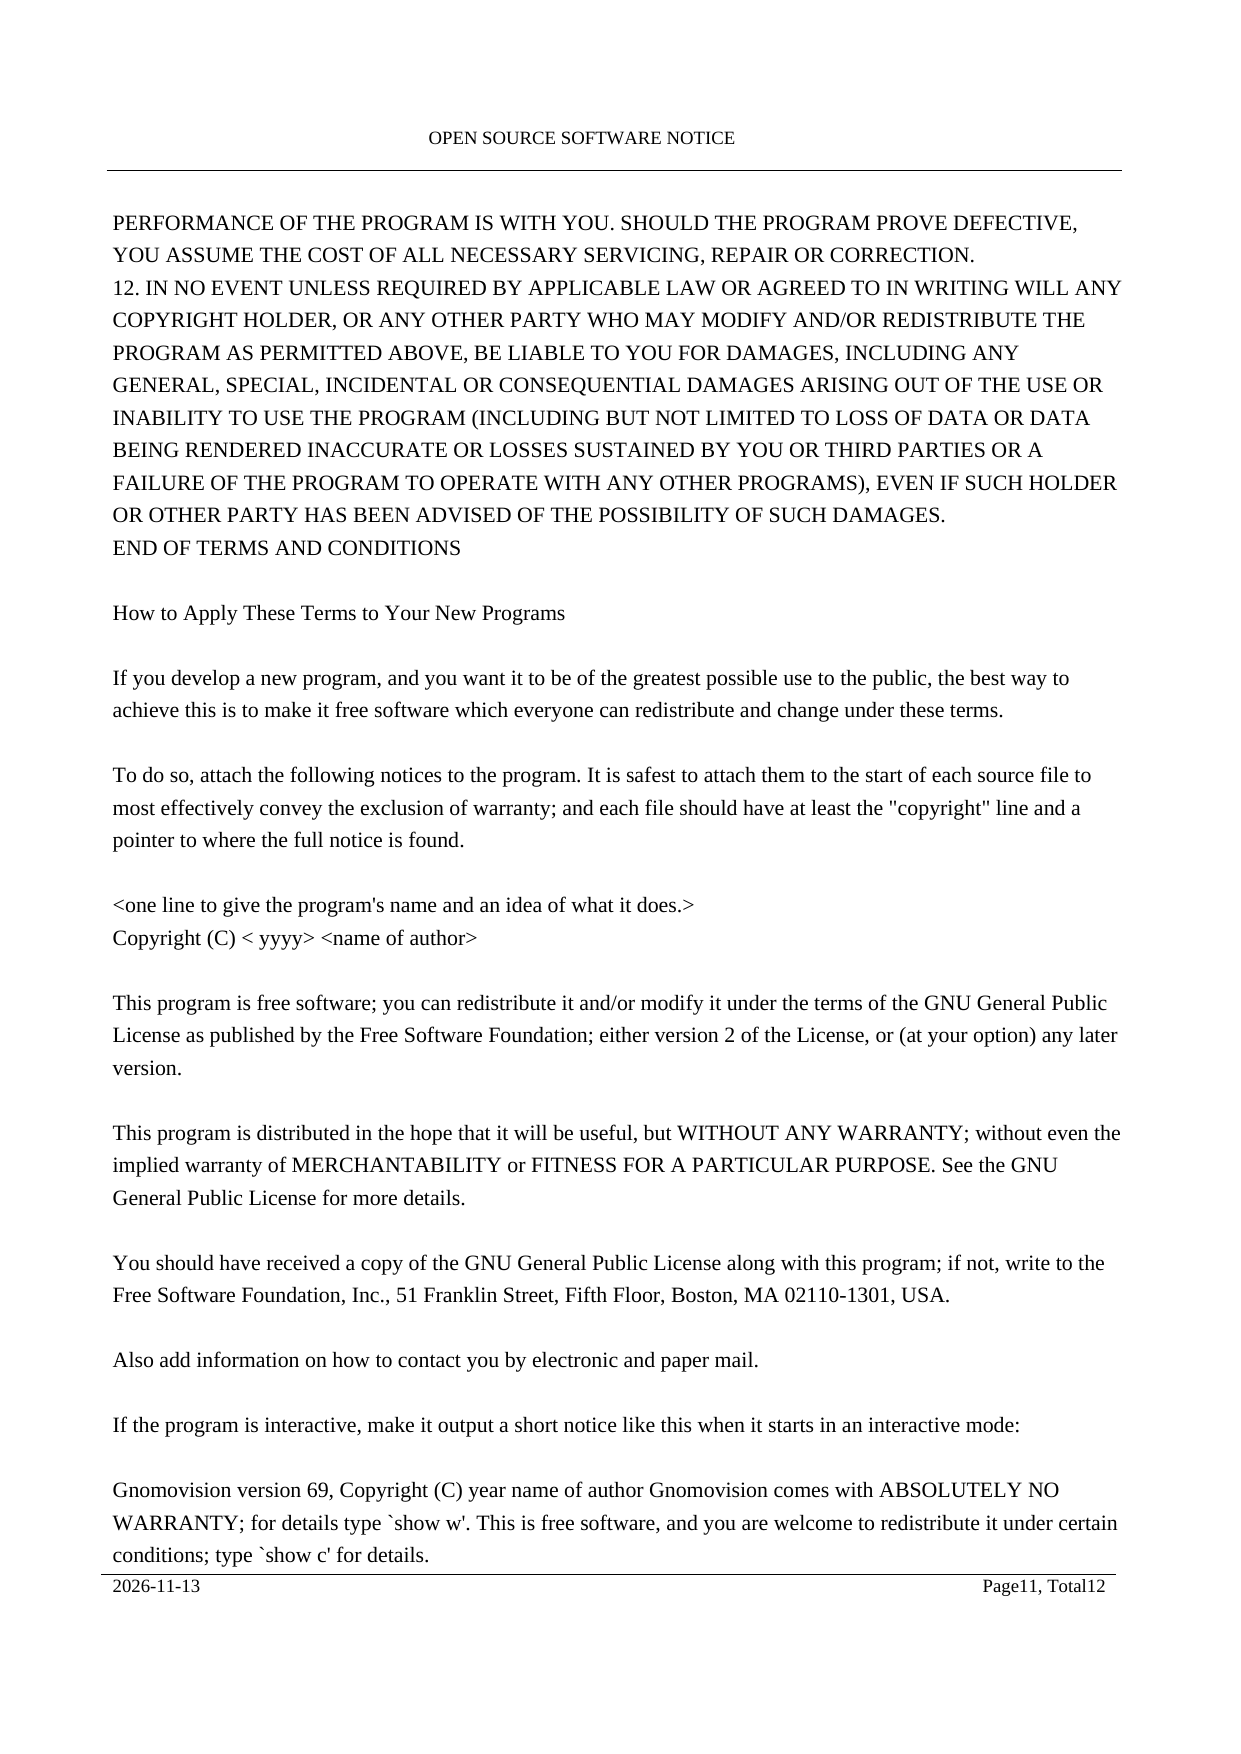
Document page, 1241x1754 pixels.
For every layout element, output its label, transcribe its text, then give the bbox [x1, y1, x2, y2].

text You should have received a copy of the GNU General Public License along with this program; if not, write to the Free Software Foundation, Inc., 51 Franklin Street, Fifth Floor, Boston, MA 02110-1301, USA. [112, 1246, 1128, 1311]
text How to Apply These Terms to Your New Programs [112, 596, 1128, 629]
text Also add information on how to contact you by electronic and paper mail. [112, 1344, 1128, 1376]
text This program is free software; you can redistribute it and/or modify it under the terms of the GNU General Public License as published by the Free Software Foundation; either version 2 of the License, or (at your option) any later version. [112, 986, 1128, 1084]
text To do so, attach the following notices to the program. It is safest to attach them to the start of each source file to most effectively convey the exclusion of warranty; and each file should have at least the "copyright" line and a pointer to where the full notice is found. [112, 759, 1128, 856]
text END OF TERMS AND CONDITIONS [112, 531, 1128, 564]
text If you develop a new program, and you want it to be of the greatest possible use to the public, the best way to achieve this is to make it free software which everyone can redistribute and change under these terms. [112, 661, 1128, 726]
text This program is distributed in the hope that it will be useful, but WITHOUT ANY WARRANTY; without even the implied warranty of MERCHANTABILITY or FITNESS FOR A PARTICULAR PURPOSE. See the GNU General Public License for more details. [112, 1116, 1128, 1214]
text Copyright (C) < yyyy> <name of author> [112, 921, 1128, 954]
text If the program is interactive, make it output a short notice like this when it starts in an interactive mode: [112, 1409, 1128, 1441]
text 12. IN NO EVENT UNLESS REQUIRED BY APPLICABLE LAW OR AGREED TO IN WRITING WILL ANY COPYRIGHT HOLDER, OR ANY OTHER PARTY WHO MAY MODIFY AND/OR REDISTRIBUTE THE PROGRAM AS PERMITTED ABOVE, BE LIABLE TO YOU FOR DAMAGES, INCLUDING ANY GENERAL, SPECIAL, INCIDENTAL OR CONSEQUENTIAL DAMAGES ARISING OUT OF THE USE OR INABILITY TO USE THE PROGRAM (INCLUDING BUT NOT LIMITED TO LOSS OF DATA OR DATA BEING RENDERED INACCURATE OR LOSSES SUSTAINED BY YOU OR THIRD PARTIES OR A FAILURE OF THE PROGRAM TO OPERATE WITH ANY OTHER PROGRAMS), EVEN IF SUCH HOLDER OR OTHER PARTY HAS BEEN ADVISED OF THE POSSIBILITY OF SUCH DAMAGES. [112, 271, 1128, 531]
text Gnomovision version 69, Copyright (C) year name of author Gnomovision comes with ABSOLUTELY NO WARRANTY; for details type `show w'. This is free software, and you are welcome to redistribute it under certain conditions; type `show c' for details. [112, 1474, 1128, 1571]
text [112, 206, 1128, 271]
text <one line to give the program's name and an idea of what it does.> [112, 889, 1128, 921]
